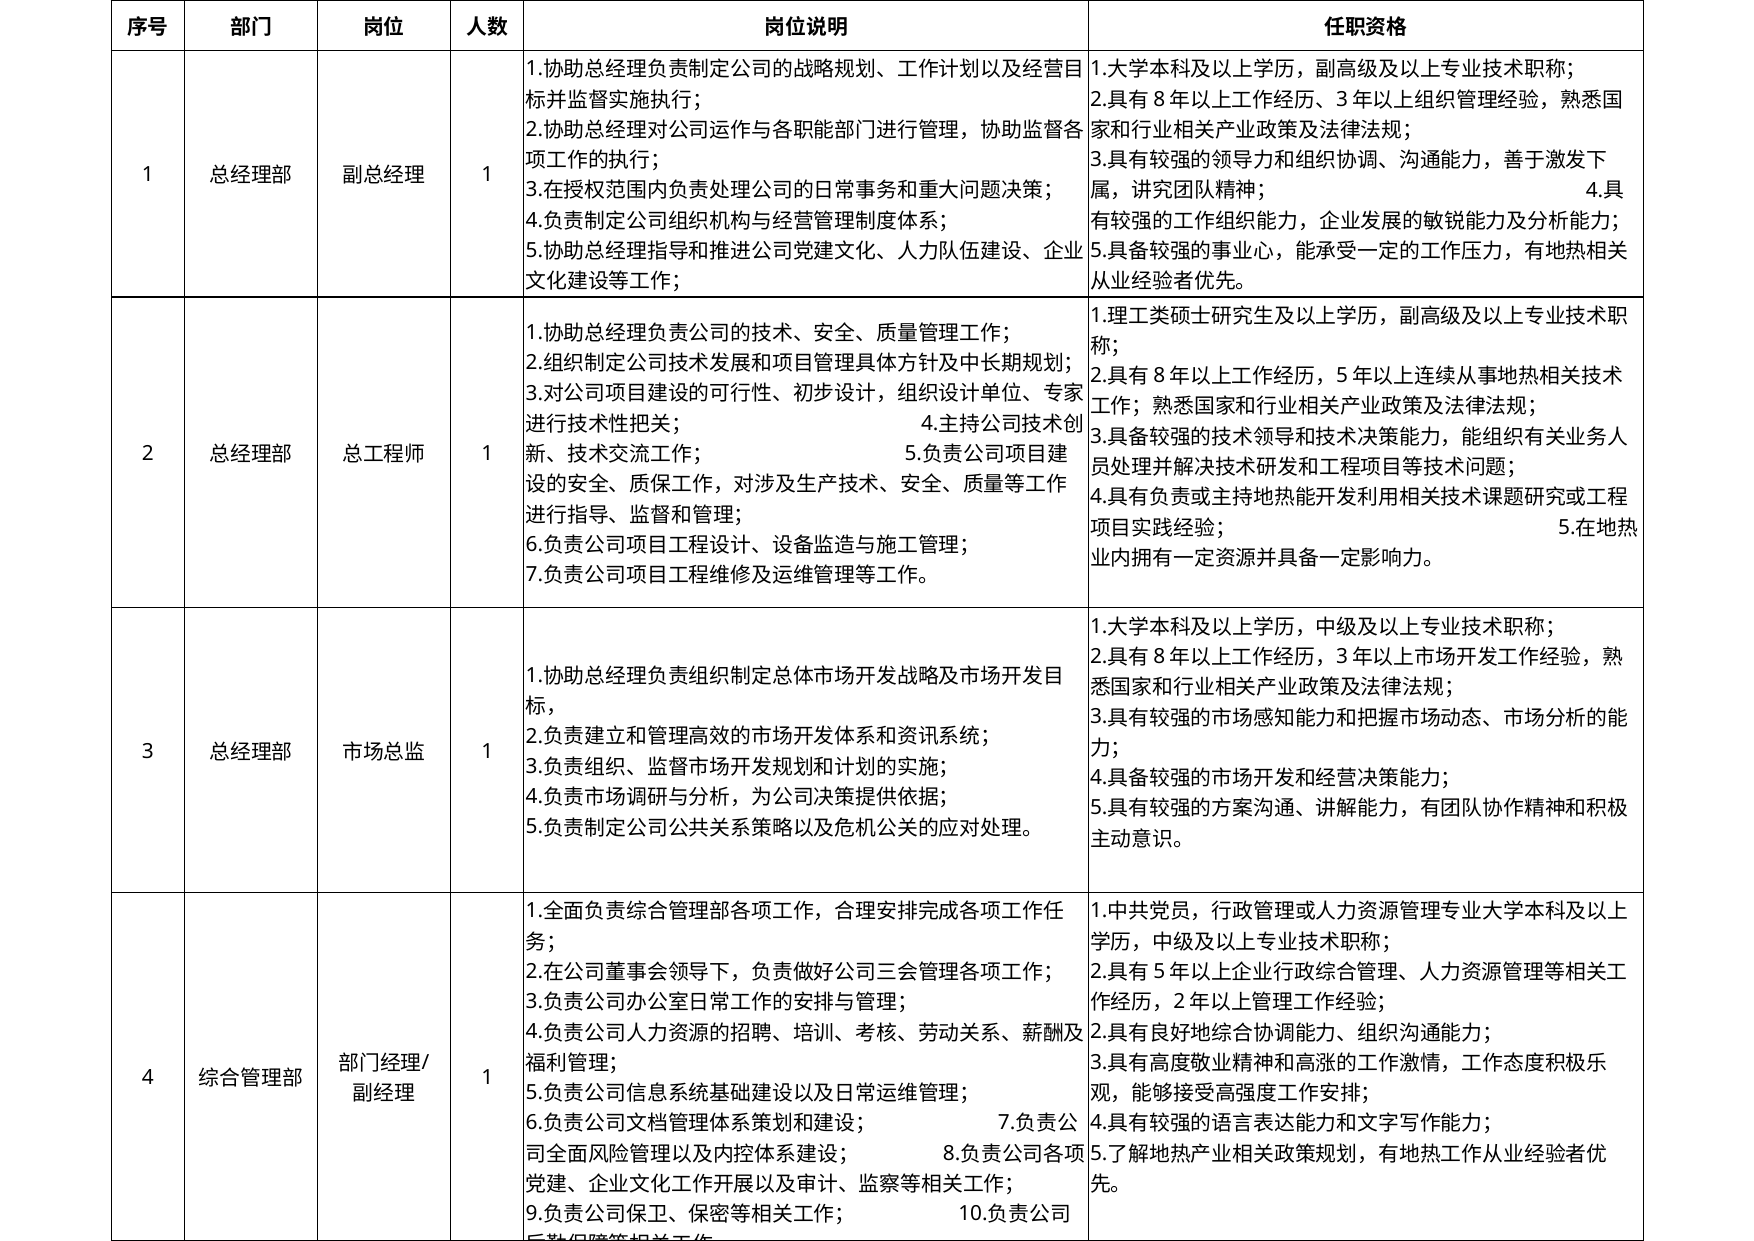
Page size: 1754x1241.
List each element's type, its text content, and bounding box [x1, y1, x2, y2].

table_cell 1.理工类硕士研究生及以上学历，副高级及以上专业技术职称； 2.具有8年以上工作经历，5年以上连续从事地热相关技术工作；熟悉国家和行业相关产业政策及法律法规； 3.具备较强的技术领导和技术决策能力，能组织有关业务人员处理并解决技术研发和工程项目等技术问题； 4.具有负责或主持地热能开发利用相关技术课题研究或工程项目实践经验； 5.在地热业内拥有一定资源并具备一定影响力。 [1089, 298, 1643, 607]
table_cell 1.大学本科及以上学历，副高级及以上专业技术职称； 2.具有8年以上工作经历、3年以上组织管理经验，熟悉国家和行业相关产业政策及法律法规； 3.具有较强的领导力和组织协调、沟通能力，善于激发下属，讲究团队精神； 4.具有较强的工作组织能力，企业发展的敏锐能力及分析能力； 5.具备较强的事业心，能承受一定的工作压力，有地热相关从业经验者优先。 [1089, 51, 1643, 296]
table_cell 总经理部 [185, 608, 317, 892]
table_cell 1 [451, 893, 523, 1240]
table_cell 综合管理部 [185, 893, 317, 1240]
table_cell 3 [112, 608, 184, 892]
table_cell 1.大学本科及以上学历，中级及以上专业技术职称； 2.具有8年以上工作经历，3年以上市场开发工作经验，熟悉国家和行业相关产业政策及法律法规； 3.具有较强的市场感知能力和把握市场动态、市场分析的能力； 4.具备较强的市场开发和经营决策能力； 5.具有较强的方案沟通、讲解能力，有团队协作精神和积极主动意识。 [1089, 608, 1643, 892]
table_header 人数 [451, 1, 523, 50]
table_cell 副总经理 [318, 51, 450, 296]
table_cell 市场总监 [318, 608, 450, 892]
table_cell 1.协助总经理负责公司的技术、安全、质量管理工作； 2.组织制定公司技术发展和项目管理具体方针及中长期规划； 3.对公司项目建设的可行性、初步设计，组织设计单位、专家进行技术性把关； 4.主持公司技术创新、技术交流工作； 5.负责公司项目建设的安全、质保工作，对涉及生产技术、安全、质量等工作进行指导、监督和管理； 6.负责公司项目工程设计、设备监造与施工管理； 7.负责公司项目工程维修及运维管理等工作。 [524, 298, 1088, 607]
table_cell 4 [112, 893, 184, 1240]
table_cell 1 [451, 608, 523, 892]
table_cell 2 [112, 298, 184, 607]
table_header 序号 [112, 1, 184, 50]
table_cell 总工程师 [318, 298, 450, 607]
table_cell 部门经理/ 副经理 [318, 893, 450, 1240]
table_cell 1 [451, 298, 523, 607]
table_cell 1.全面负责综合管理部各项工作，合理安排完成各项工作任务； 2.在公司董事会领导下，负责做好公司三会管理各项工作； 3.负责公司办公室日常工作的安排与管理； 4.负责公司人力资源的招聘、培训、考核、劳动关系、薪酬及福利管理； 5.负责公司信息系统基础建设以及日常运维管理； 6.负责公司文档管理体系策划和建设； 7.负责公司全面风险管理以及内控体系建设； 8.负责公司各项党建、企业文化工作开展以及审计、监察等相关工作； 9.负责公司保卫、保密等相关工作； 10.负责公司后勤保障等相关工作。 [524, 893, 1088, 1240]
table_header 岗位 [318, 1, 450, 50]
table_header 任职资格 [1089, 1, 1643, 50]
table_cell 总经理部 [185, 298, 317, 607]
table_cell 1.协助总经理负责制定公司的战略规划、工作计划以及经营目标并监督实施执行； 2.协助总经理对公司运作与各职能部门进行管理，协助监督各项工作的执行； 3.在授权范围内负责处理公司的日常事务和重大问题决策； 4.负责制定公司组织机构与经营管理制度体系； 5.协助总经理指导和推进公司党建文化、人力队伍建设、企业文化建设等工作； [524, 51, 1088, 296]
table_cell 总经理部 [185, 51, 317, 296]
table_cell 1.协助总经理负责组织制定总体市场开发战略及市场开发目标， 2.负责建立和管理高效的市场开发体系和资讯系统； 3.负责组织、监督市场开发规划和计划的实施； 4.负责市场调研与分析，为公司决策提供依据； 5.负责制定公司公共关系策略以及危机公关的应对处理。 [524, 608, 1088, 892]
table_cell 1 [112, 51, 184, 296]
table_header 部门 [185, 1, 317, 50]
table_cell 1.中共党员，行政管理或人力资源管理专业大学本科及以上学历，中级及以上专业技术职称； 2.具有5年以上企业行政综合管理、人力资源管理等相关工作经历，2年以上管理工作经验； 2.具有良好地综合协调能力、组织沟通能力； 3.具有高度敬业精神和高涨的工作激情，工作态度积极乐观，能够接受高强度工作安排； 4.具有较强的语言表达能力和文字写作能力； 5.了解地热产业相关政策规划，有地热工作从业经验者优先。 [1089, 893, 1643, 1240]
table_cell 1 [451, 51, 523, 296]
table_header 岗位说明 [524, 1, 1088, 50]
